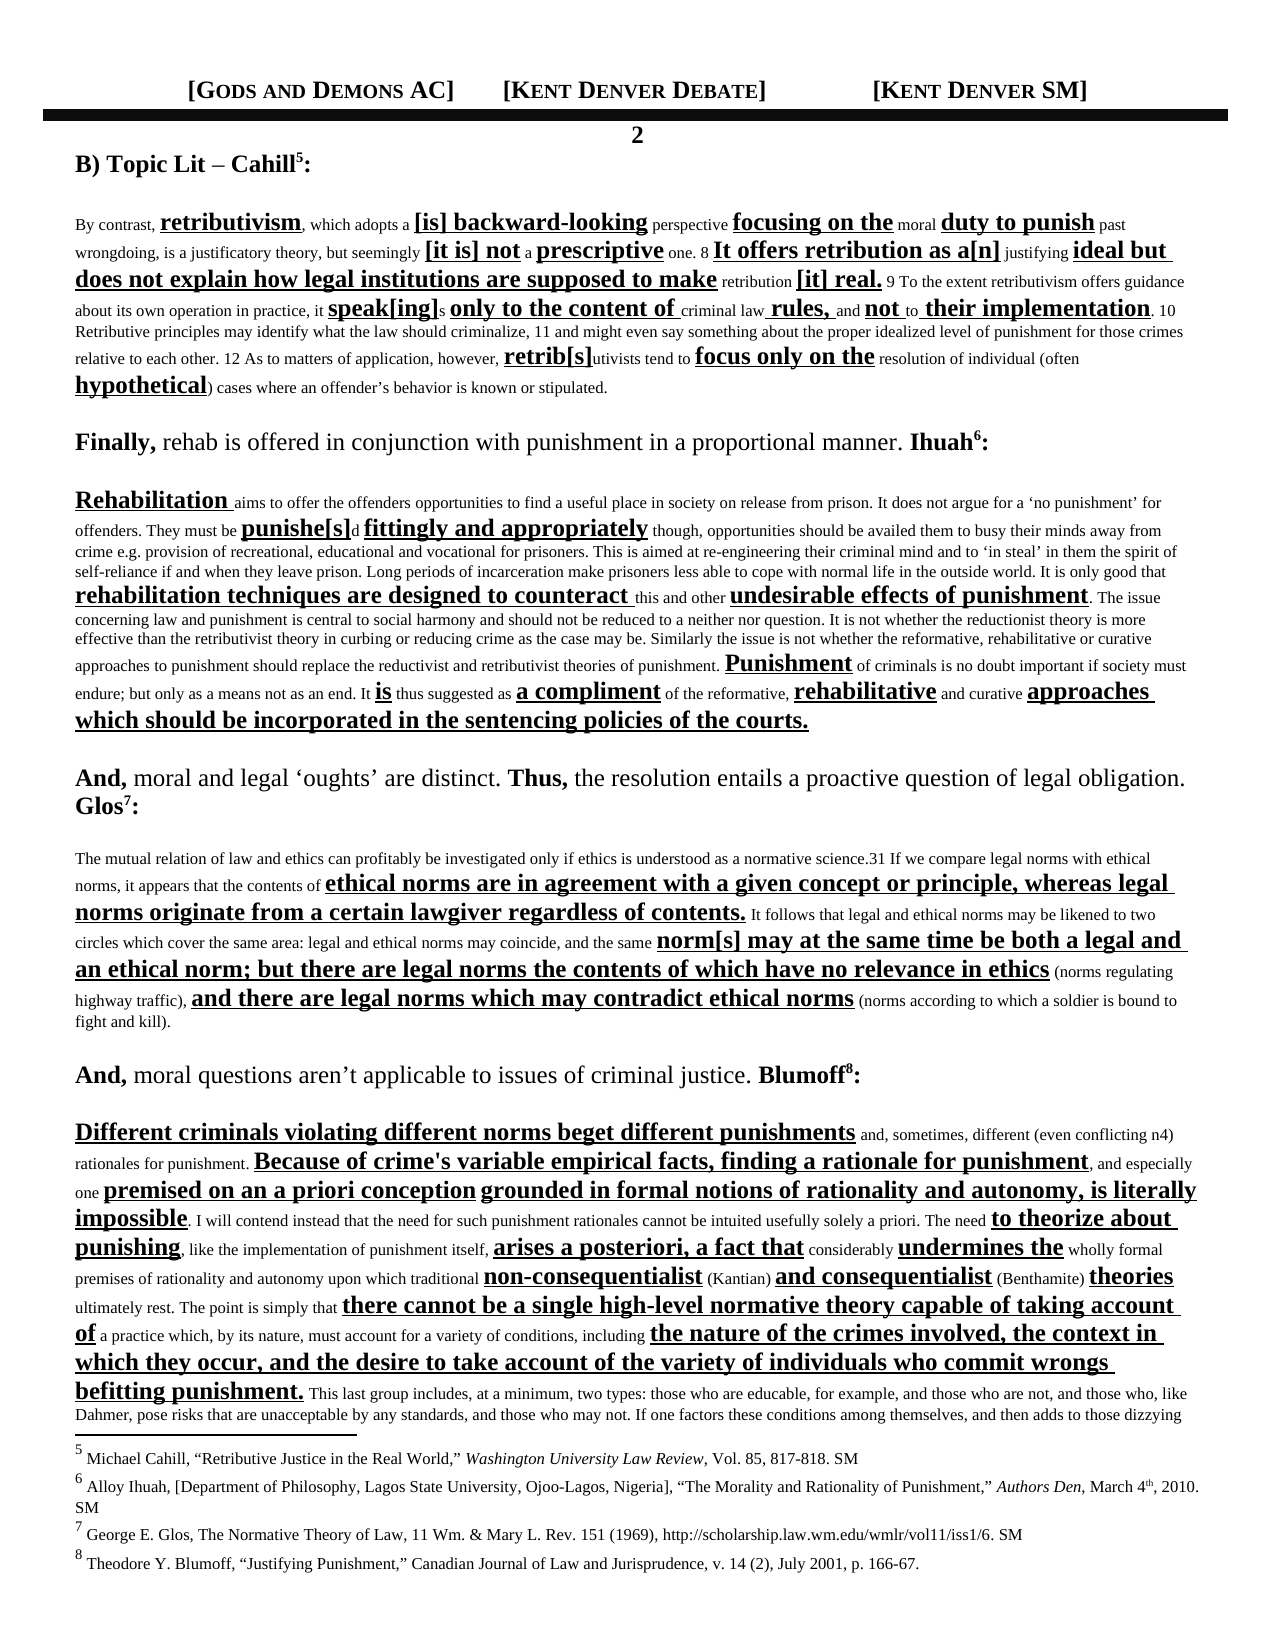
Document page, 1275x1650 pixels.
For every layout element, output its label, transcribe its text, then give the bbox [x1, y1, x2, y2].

text And, moral and legal ‘oughts’ are distinct. Thus, the resolution entails a proactive question of legal obligation. Glos: [75, 763, 1200, 820]
text The mutual relation of law and ethics can profitably be investigated only if ethics is understood as a normative science.31 If we compare legal norms with ethical norms, it appears that the contents of ethical norms are in agreement with a given concept or principle, whereas legal norms originate from a certain lawgiver regardless of contents. It follows that legal and ethical norms may be likened to two circles which cover the same area: legal and ethical norms may coincide, and the same norm[s] may at the same time be both a legal and an ethical norm; but there are legal norms the contents of which have no relevance in ethics (norms regulating highway traffic), and there are legal norms which may contradict ethical norms (norms according to which a soldier is bound to fight and kill). [75, 849, 1200, 1031]
text And, moral questions aren’t applicable to issues of criminal justice. Blumoff: [75, 1060, 1200, 1088]
text By contrast, retributivism, which adopts a [is] backward-looking perspective focusing on the moral duty to punish past wrongdoing, is a justificatory theory, but seemingly [it is] not a prescriptive one. 8 It offers retribution as a[n] justifying ideal but does not explain how legal institutions are supposed to make retribution [it] real. 9 To the extent retributivism offers guidance about its own operation in practice, it speak[ing]s only to the content of criminal law rules, and not to their implementation. 10 Retributive principles may identify what the law should criminalize, 11 and might even say something about the proper idealized level of punishment for those crimes relative to each other. 12 As to matters of application, however, retrib[s]utivists tend to focus only on the resolution of individual (often hypothetical) cases where an offender’s behavior is known or stipulated. [75, 207, 1200, 398]
text Finally, rehab is offered in conjunction with punishment in a proportional manner. Ihuah: [75, 427, 1200, 456]
text Rehabilitation aims to offer the offenders opportunities to find a useful place in society on release from prison. It does not argue for a ‘no punishment’ for offenders. They must be punishe[s]d fittingly and appropriately though, opportunities should be availed them to busy their minds away from crime e.g. provision of recreational, educational and vocational for prisoners. This is aimed at re-engineering their criminal mind and to ‘in steal’ in them the spirit of self-reliance if and when they leave prison. Long periods of incarceration make prisoners less able to cope with normal life in the outside world. It is only good that rehabilitation techniques are designed to counteract this and other undesirable effects of punishment. The issue concerning law and punishment is central to social harmony and should not be reduced to a neither nor question. It is not whether the reductionist theory is more effective than the retributivist theory in curbing or reducing crime as the case may be. Similarly the issue is not whether the reformative, rehabilitative or curative approaches to punishment should replace the reductivist and retributivist theories of punishment. Punishment of criminals is no doubt important if society must endure; but only as a means not as an end. It is thus suggested as a compliment of the reformative, rehabilitative and curative approaches which should be incorporated in the sentencing policies of the courts. [75, 485, 1200, 734]
text B) Topic Lit – Cahill: [75, 149, 1200, 178]
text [75, 1117, 1200, 1424]
